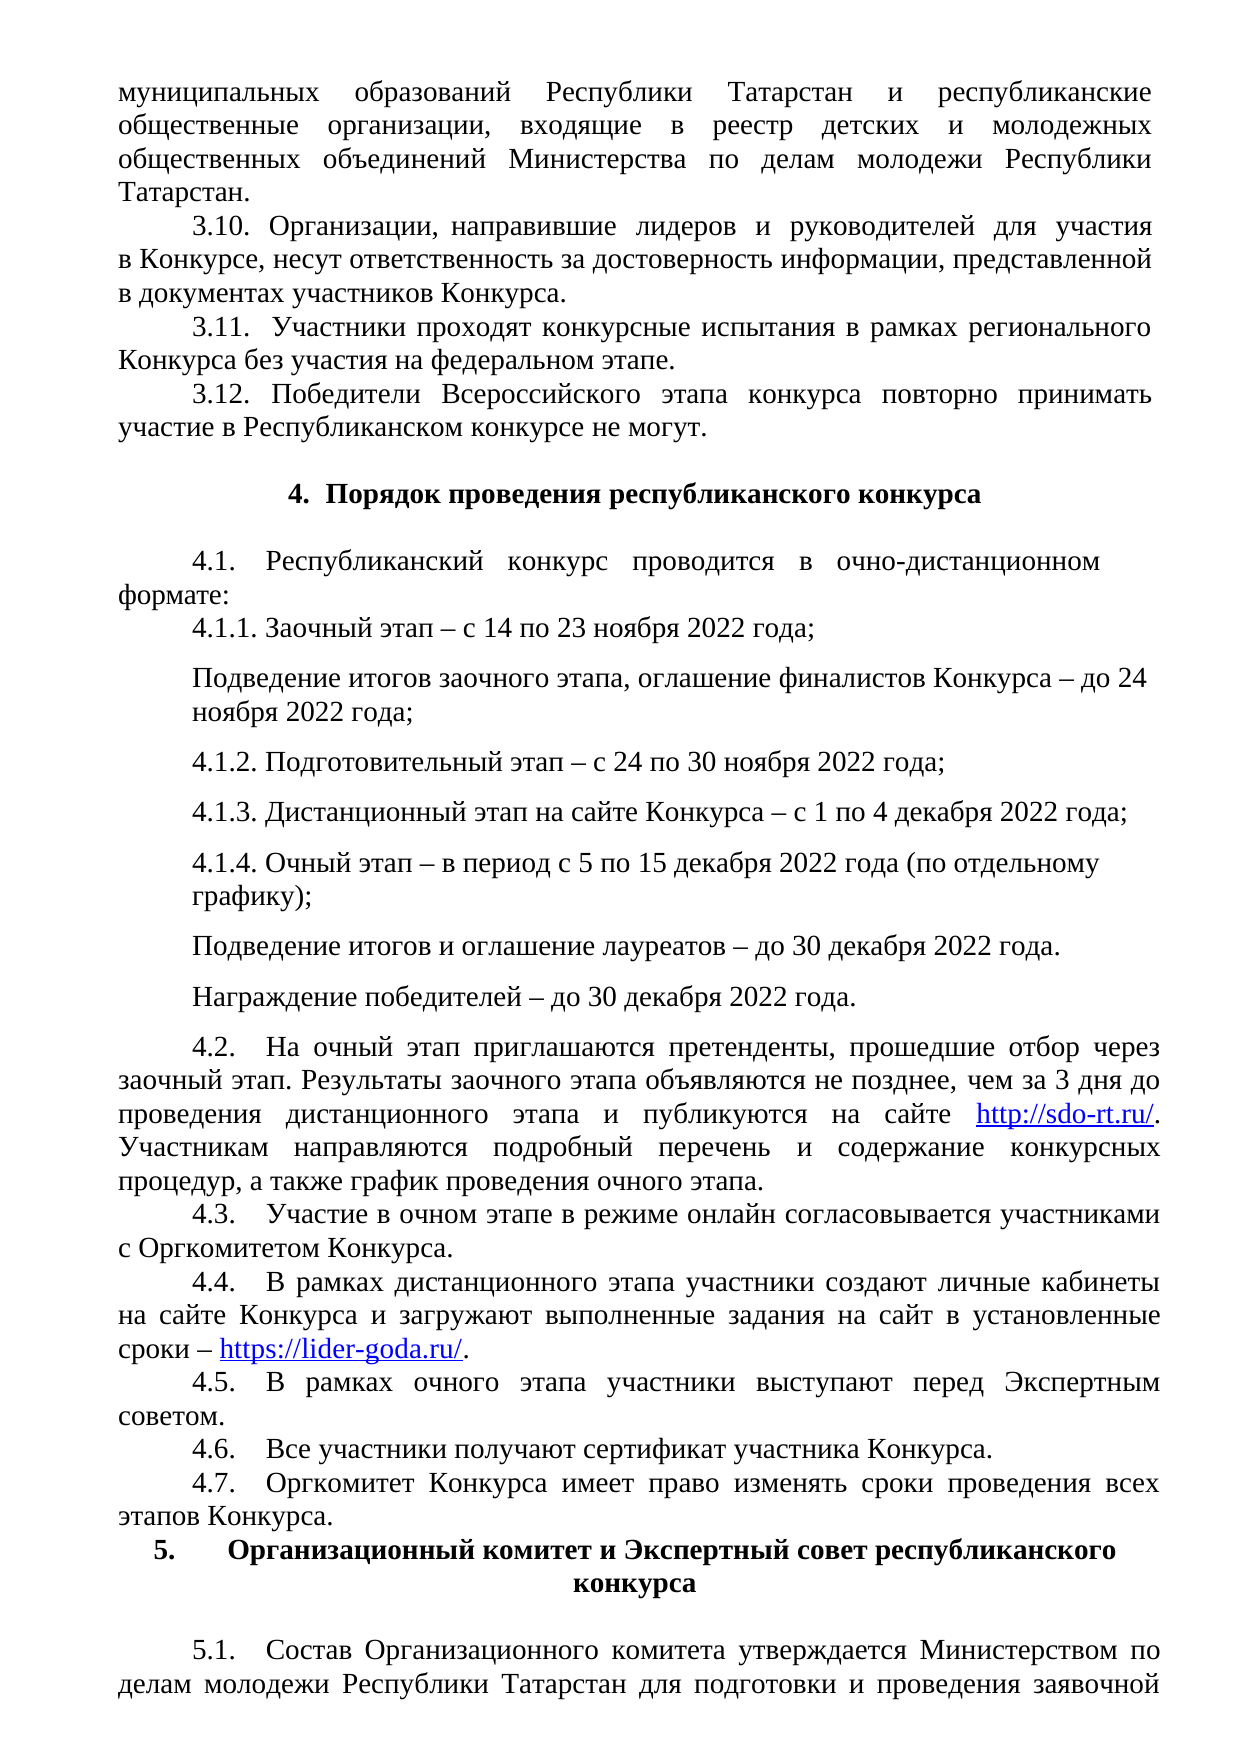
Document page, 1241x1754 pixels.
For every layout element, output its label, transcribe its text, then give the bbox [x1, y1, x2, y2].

text Награждение победителей – до 30 декабря 2022 года. [192, 979, 1170, 1012]
text Подведение итогов заочного этапа, оглашение финалистов Конкурса – до 24 ноября 2022 года; [192, 661, 1170, 728]
list Победители Всероссийского этапа конкурса повторно принимать участие в Республиканском конкурсе не могут. [118, 376, 1152, 443]
text 4.1.1. Заочный этап – с 14 по 23 ноября 2022 года; [192, 610, 1170, 644]
list Организации, направившие лидеров и руководителей для участия в Конкурсе, несут ответственность за достоверность информации, представленной в документах участников Конкурса. [118, 208, 1153, 309]
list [118, 74, 1152, 208]
list Участники проходят конкурсные испытания в рамках регионального Конкурса без участия на федеральном этапе. [118, 309, 1152, 376]
text Подведение итогов и оглашение лауреатов – до 30 декабря 2022 года. [192, 928, 1170, 962]
subtitle Организационный комитет и Экспертный совет республиканского конкурса [153, 1532, 1116, 1599]
list Участие в очном этапе в режиме онлайн согласовывается участниками с Оргкомитетом Конкурса. [118, 1197, 1161, 1264]
list На очный этап приглашаются претенденты, прошедшие отбор через заочный этап. Результаты заочного этапа объявляются не позднее, чем за 3 дня до проведения дистанционного этапа и публикуются на сайте http://sdo-rt.ru/. Участникам направляются подробный перечень и содержание конкурсных процедур, а также график проведения очного этапа. [118, 1029, 1161, 1197]
text 4.1.3. Дистанционный этап на сайте Конкурса – с 1 по 4 декабря 2022 года; [192, 794, 1170, 828]
list Оргкомитет Конкурса имеет право изменять сроки проведения всех этапов Конкурса. [118, 1465, 1161, 1532]
subtitle Порядок проведения республиканского конкурса [288, 476, 1209, 510]
text 4.1.4. Очный этап – в период с 5 по 15 декабря 2022 года (по отдельному графику); [192, 845, 1170, 912]
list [118, 1632, 1161, 1699]
list В рамках дистанционного этапа участники создают личные кабинеты на сайте Конкурса и загружают выполненные задания на сайт в установленные сроки – https://lider-goda.ru/. [118, 1264, 1161, 1364]
list В рамках очного этапа участники выступают перед Экспертным советом. [118, 1364, 1161, 1431]
list Все участники получают сертификат участника Конкурса. [118, 1431, 1161, 1465]
text 4.1.2. Подготовительный этап – с 24 по 30 ноября 2022 года; [192, 744, 1170, 778]
list Республиканский конкурс проводится в очно-дистанционном формате: [118, 543, 1185, 610]
